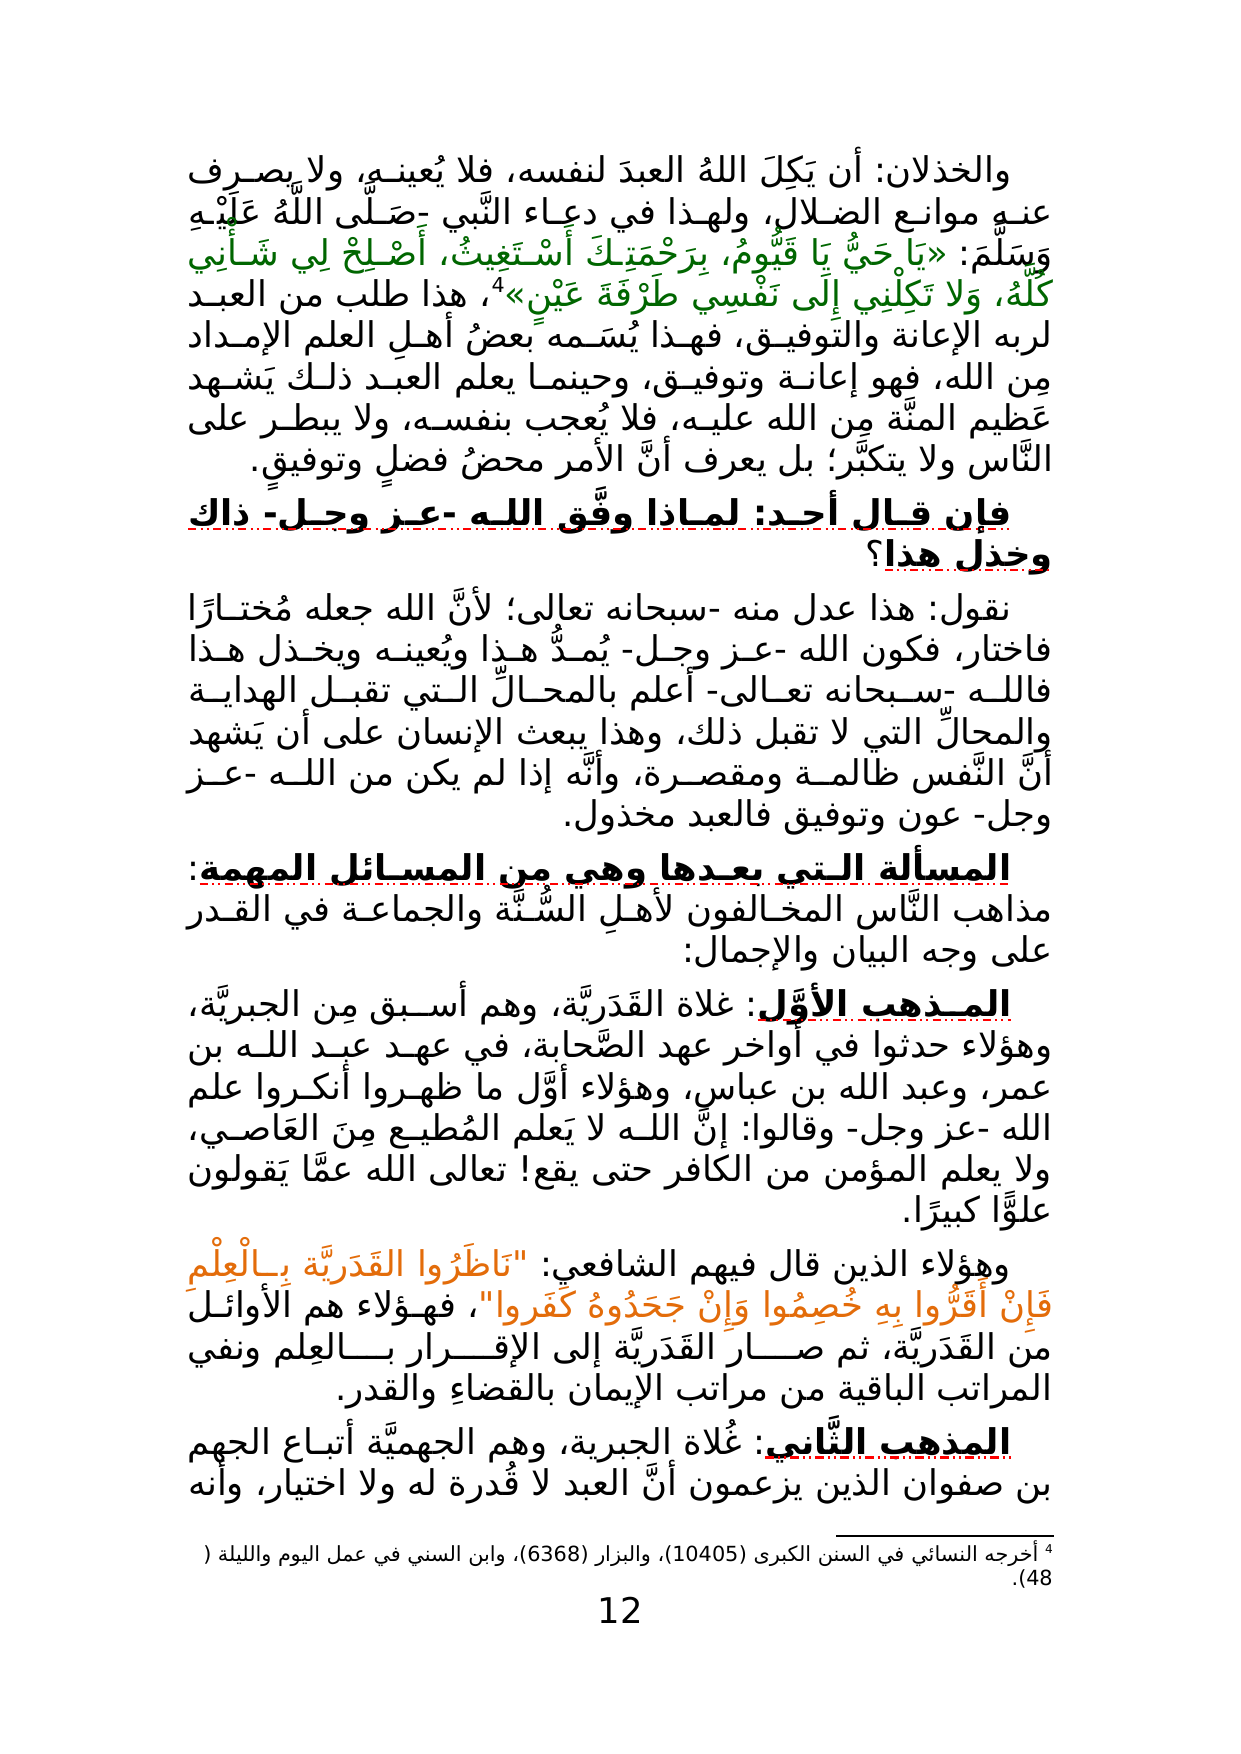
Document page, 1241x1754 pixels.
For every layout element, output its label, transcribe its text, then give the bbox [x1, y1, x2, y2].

text المسألة التي بعدها وهي من المسائل المهمة: مذاهب النَّاس المخالفون لأهلِ السُّنَّة والجماعة في القدر على وجه البيان والإجمال: [187, 847, 1053, 971]
text فإن قال أحد: لماذا وفَّق الله -عز وجل- ذاك وخذل هذا؟ [187, 492, 1053, 575]
text نقول: هذا عدل منه -سبحانه تعالى؛ لأنَّ الله جعله مُختارًا فاختار، فكون الله -عز وجل- يُمدُّ هذا ويُعينه ويخذل هذا فالله -سبحانه تعالى- أعلم بالمحالِّ التي تقبل الهداية والمحالِّ التي لا تقبل ذلك، وهذا يبعث الإنسان على أن يَشهد أنَّ النَّفس ظالمة ومقصرة، وأنَّه إذا لم يكن من الله -عز وجل- عون وتوفيق فالعبد مخذول. [187, 587, 1053, 835]
text والخذلان: أن يَكِلَ اللهُ العبدَ لنفسه، فلا يُعينه، ولا يصرف عنه موانع الضلال، ولهذا في دعاء النَّبي -صَلَّى اللَّهُ عَلَيْهِ وَسَلَّمَ: «يَا حَيُّ يَا قَيُّومُ، بِرَحْمَتِكَ أَسْتَغِيثُ، أَصْلِحْ لِي شَأْنِي كُلَّهُ، وَلا تَكِلْنِي إِلَى نَفْسِي طَرْفَةَ عَيْنٍ»، هذا طلب من العبد لربه الإعانة والتوفيق، فهذا يُسَمه بعضُ أهلِ العلم الإمداد مِن الله، فهو إعانة وتوفيق، وحينما يعلم العبد ذلك يَشهد عَظيم المنَّة مِن الله عليه، فلا يُعجب بنفسه، ولا يبطر على النَّاس ولا يتكبَّر؛ بل يعرف أنَّ الأمر محضُ فضلٍ وتوفيقٍ. [187, 150, 1053, 480]
text المذهب الأوَّل: غلاة القَدَريَّة، وهم أسبق مِن الجبريَّة، وهؤلاء حدثوا في أواخر عهد الصَّحابة، في عهد عبد الله بن عمر، وعبد الله بن عباس، وهؤلاء أوَّل ما ظهروا أنكروا علم الله -عز وجل- وقالوا: إنَّ الله لا يَعلم المُطيع مِنَ العَاصي، ولا يعلم المؤمن من الكافر حتى يقع! تعالى الله عمَّا يَقولون علوًّا كبيرًا. [187, 984, 1053, 1231]
text وهؤلاء الذين قال فيهم الشافعي: "نَاظَرُوا القَدَريَّة بِالْعِلْمِ فَإِنْ أَقَرُّوا بِهِ خُصِمُوا وَإِنْ جَحَدُوهُ كَفَروا"، فهؤلاء هم الأوائل من القَدَريَّة، ثم صار القَدَريَّة إلى الإقرار بالعِلم ونفي المراتب الباقية من مراتب الإيمان بالقضاءِ والقدر. [187, 1244, 1053, 1409]
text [187, 1421, 1053, 1504]
